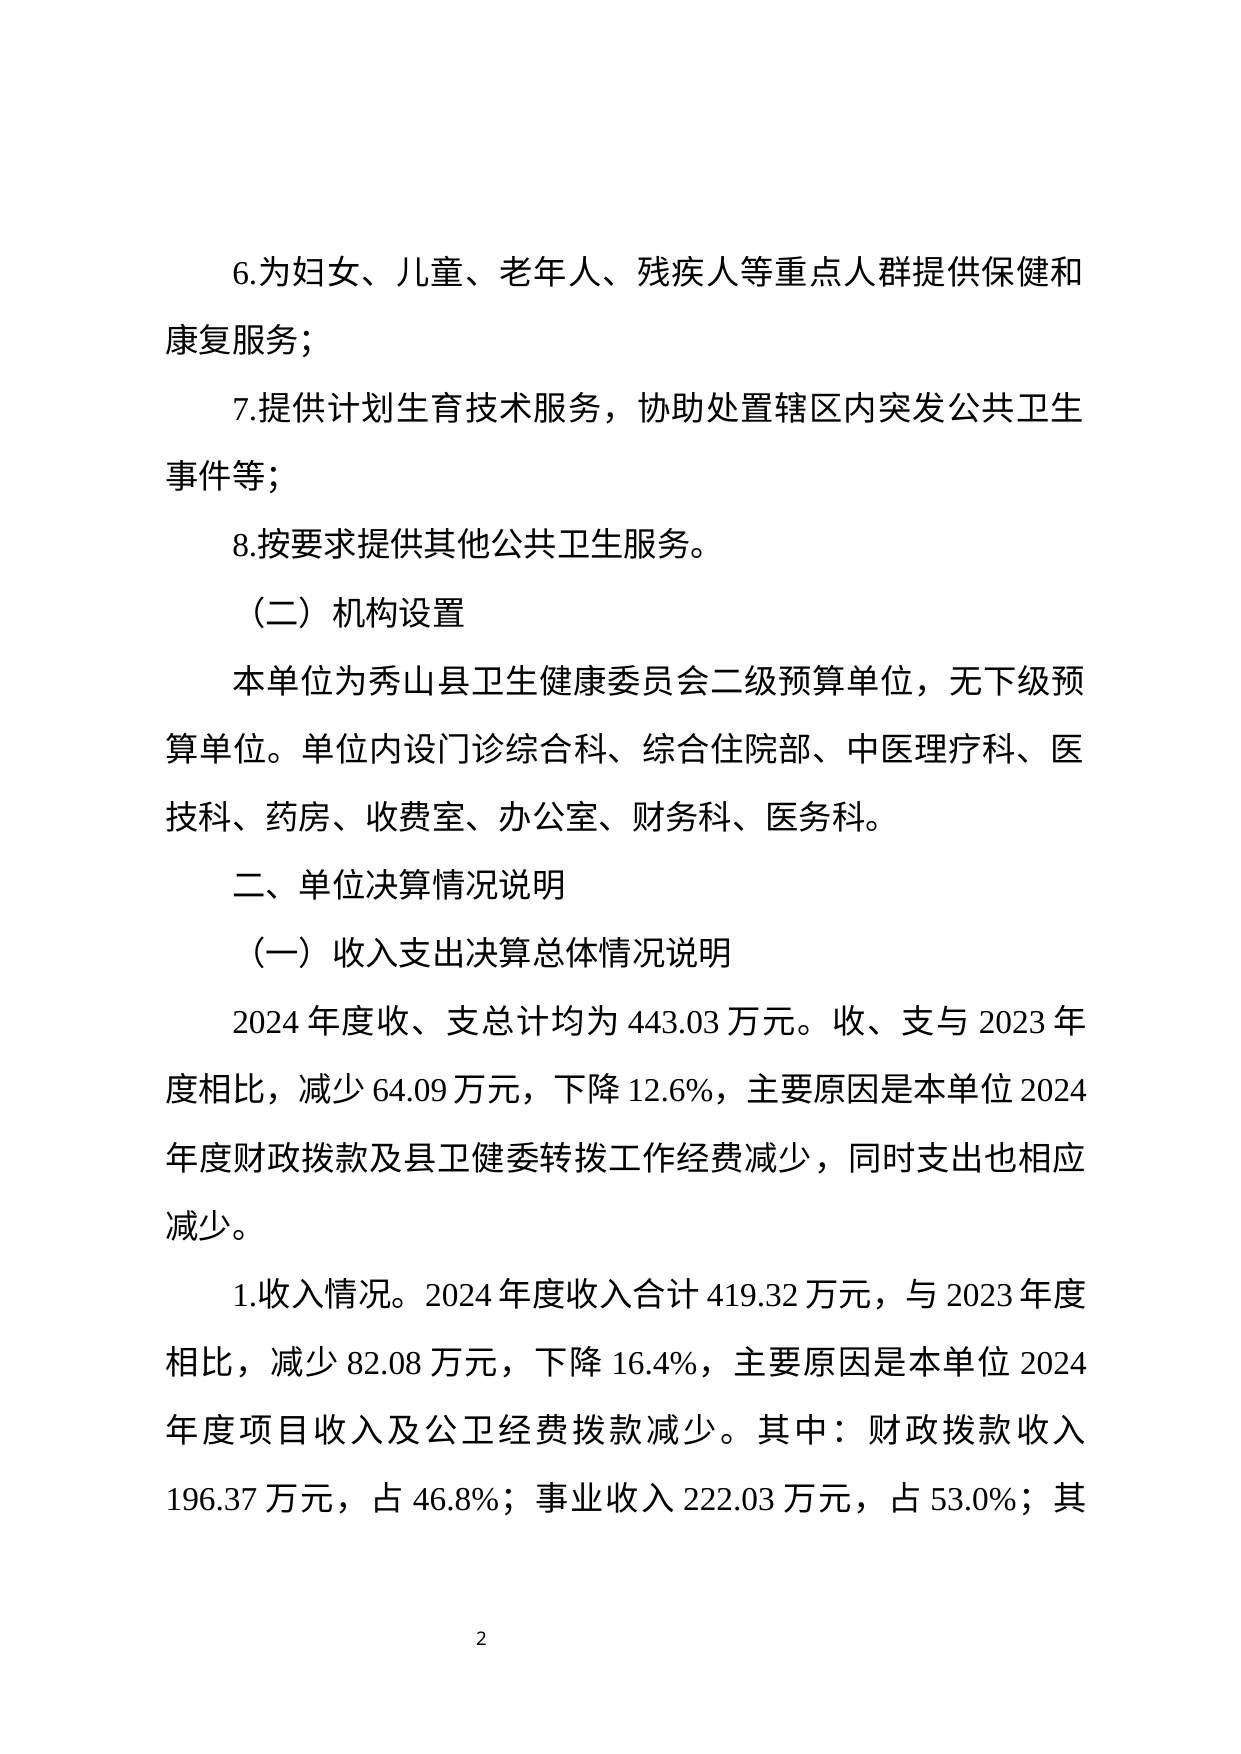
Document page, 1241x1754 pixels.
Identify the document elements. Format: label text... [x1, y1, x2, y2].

text 8.按要求提供其他公共卫生服务。 [165, 508, 1087, 576]
text 二、单位决算情况说明 [165, 849, 1087, 917]
text （二）机构设置 [165, 576, 1087, 644]
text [165, 1258, 1087, 1530]
text （一）收入支出决算总体情况说明 [165, 917, 1087, 985]
text 7.提供计划生育技术服务，协助处置辖区内突发公共卫生事件等； [165, 372, 1087, 508]
text 2024年度收、支总计均为443.03万元。收、支与2023年度相比，减少64.09万元，下降12.6%，主要原因是本单位2024年度财政拨款及县卫健委转拨工作经费减少，同时支出也相应减少。 [165, 985, 1087, 1258]
text 6.为妇女、儿童、老年人、残疾人等重点人群提供保健和康复服务； [165, 236, 1087, 372]
text 本单位为秀山县卫生健康委员会二级预算单位，无下级预算单位。单位内设门诊综合科、综合住院部、中医理疗科、医技科、药房、收费室、办公室、财务科、医务科。 [165, 644, 1087, 849]
